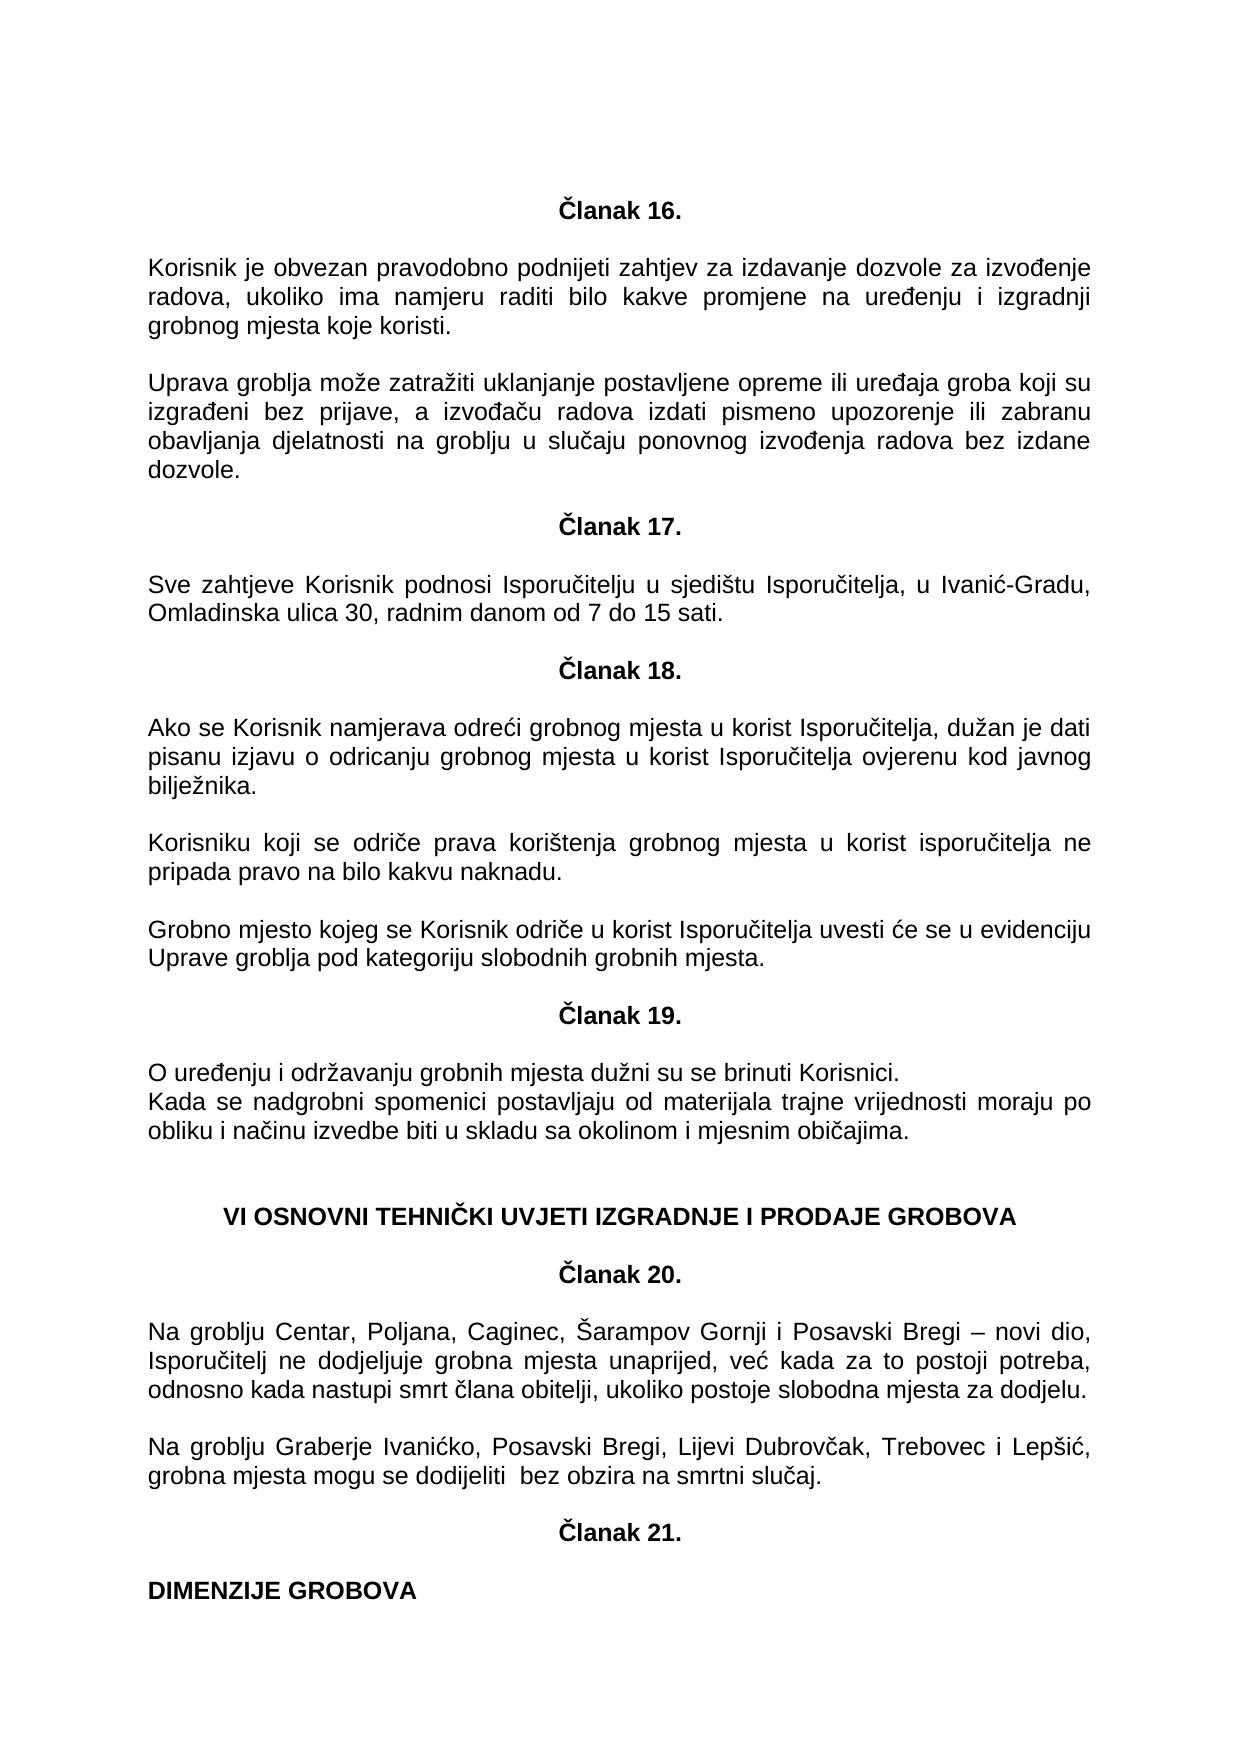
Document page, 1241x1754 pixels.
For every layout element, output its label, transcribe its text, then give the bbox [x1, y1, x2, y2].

text Uprava groblja može zatražiti uklanjanje postavljene opreme ili uređaja groba koji su izgrađeni bez prijave, a izvođaču radova izdati pismeno upozorenje ili zabranu obavljanja djelatnosti na groblju u slučaju ponovnog izvođenja radova bez izdane dozvole. [148, 368, 1093, 483]
text Korisnik je obvezan pravodobno podnijeti zahtjev za izdavanje dozvole za izvođenje radova, ukoliko ima namjeru raditi bilo kakve promjene na uređenju i izgradnji grobnog mjesta koje koristi. [148, 253, 1093, 339]
text Članak 17. [148, 512, 1093, 541]
text VI OSNOVNI TEHNIČKI UVJETI IZGRADNJE I PRODAJE GROBOVA [148, 1202, 1093, 1231]
text Članak 18. [148, 656, 1093, 684]
text Grobno mjesto kojeg se Korisnik odriče u korist Isporučitelja uvesti će se u evidenciju Uprave groblja pod kategoriju slobodnih grobnih mjesta. [148, 914, 1093, 972]
text Korisniku koji se odriče prava korištenja grobnog mjesta u korist isporučitelja ne pripada pravo na bilo kakvu naknadu. [148, 828, 1093, 886]
text O uređenju i održavanju grobnih mjesta dužni su se brinuti Korisnici. [148, 1058, 1093, 1087]
text Članak 19. [148, 1001, 1093, 1029]
text Članak 16. [148, 196, 1093, 224]
text Kada se nadgrobni spomenici postavljaju od materijala trajne vrijednosti moraju po obliku i načinu izvedbe biti u skladu sa okolinom i mjesnim običajima. [148, 1087, 1093, 1144]
text Članak 21. [148, 1518, 1093, 1547]
text Na groblju Centar, Poljana, Caginec, Šarampov Gornji i Posavski Bregi – novi dio, Isporučitelj ne dodjeljuje grobna mjesta unaprijed, već kada za to postoji potreba, odnosno kada nastupi smrt člana obitelji, ukoliko postoje slobodna mjesta za dodjelu. [148, 1317, 1093, 1403]
text Sve zahtjeve Korisnik podnosi Isporučitelju u sjedištu Isporučitelja, u Ivanić-Gradu, Omladinska ulica 30, radnim danom od 7 do 15 sati. [148, 569, 1093, 627]
text Članak 20. [148, 1259, 1093, 1288]
text DIMENZIJE GROBOVA [148, 1576, 1093, 1604]
text Na groblju Graberje Ivanićko, Posavski Bregi, Lijevi Dubrovčak, Trebovec i Lepšić, grobna mjesta mogu se dodijeliti bez obzira na smrtni slučaj. [148, 1432, 1093, 1489]
text Ako se Korisnik namjerava odreći grobnog mjesta u korist Isporučitelja, dužan je dati pisanu izjavu o odricanju grobnog mjesta u korist Isporučitelja ovjerenu kod javnog bilježnika. [148, 713, 1093, 799]
